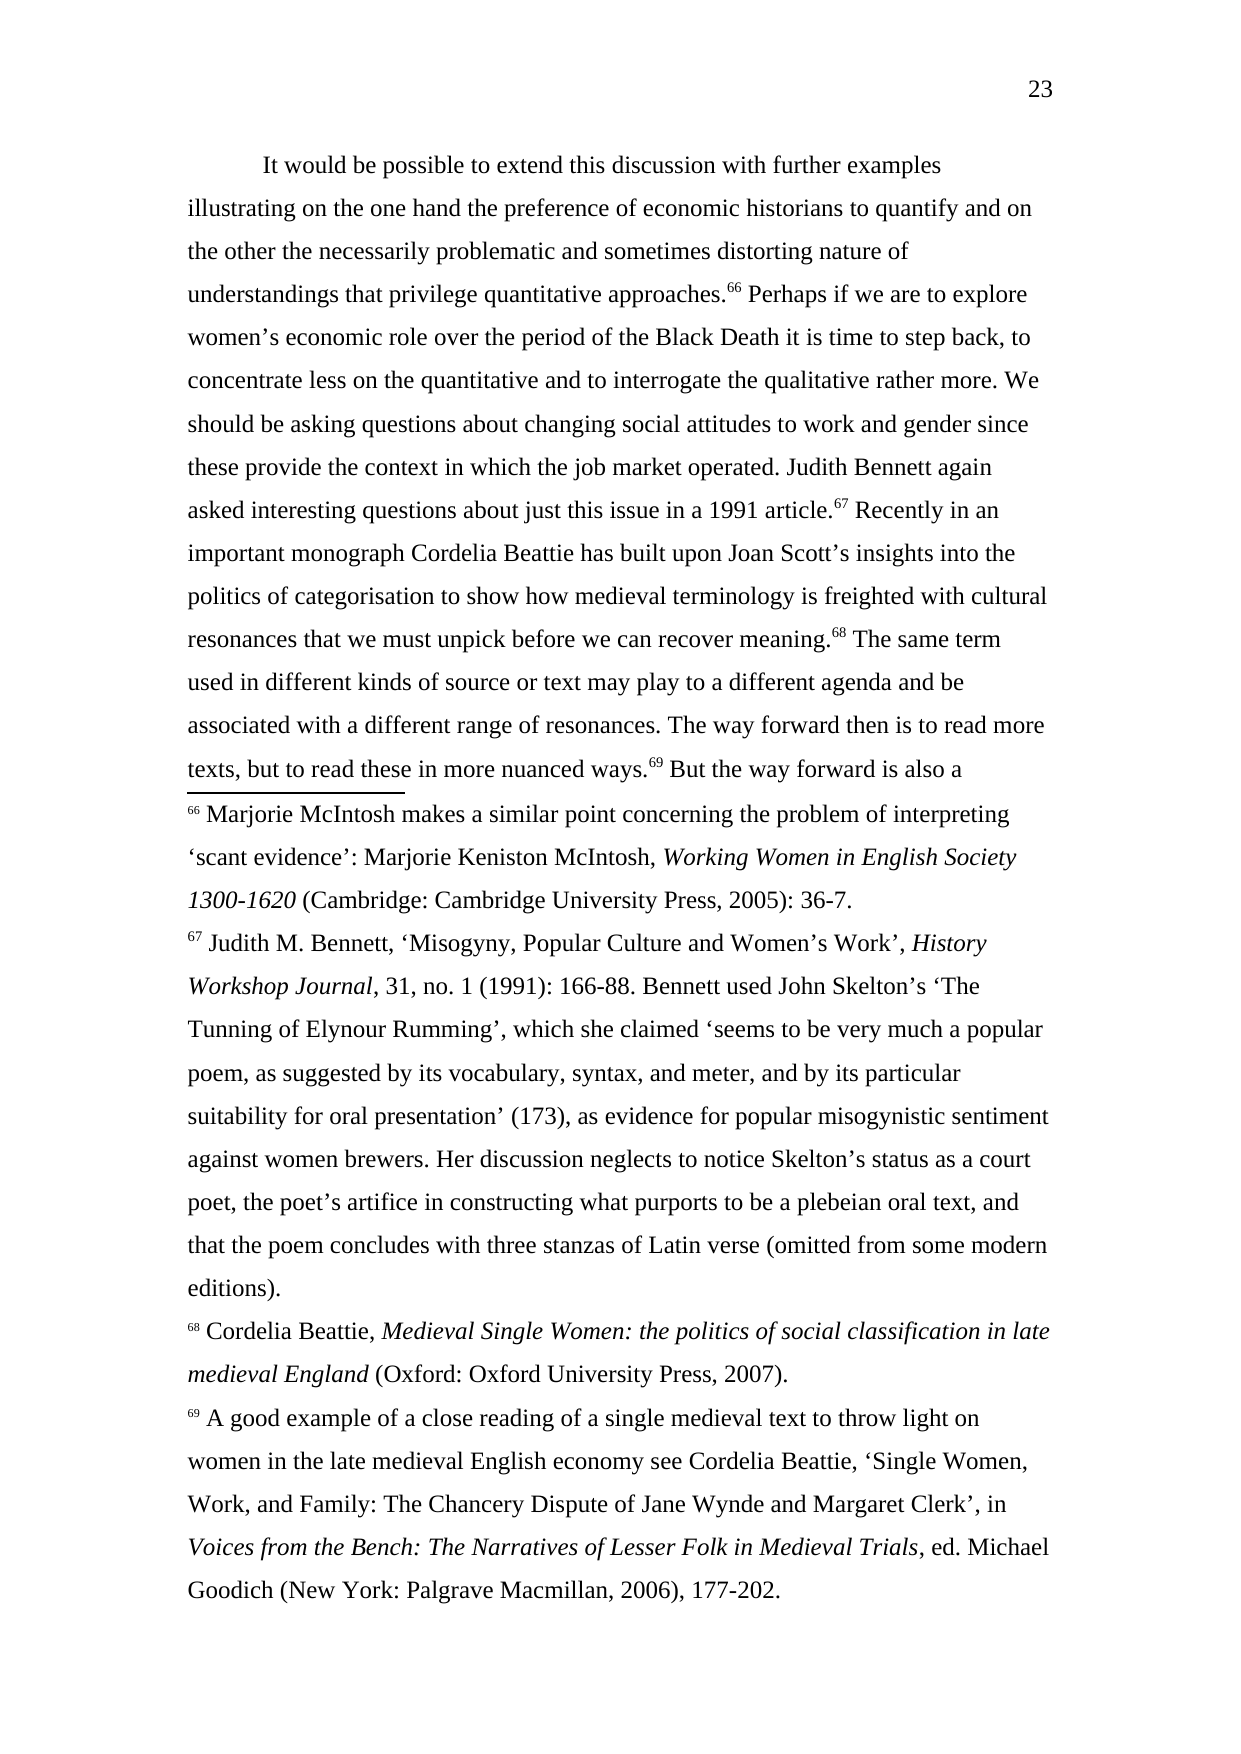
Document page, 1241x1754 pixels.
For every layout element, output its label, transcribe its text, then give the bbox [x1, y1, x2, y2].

text It would be possible to extend this discussion with further examples illustrating on the one hand the preference of economic historians to quantify and on the other the necessarily problematic and sometimes distorting nature of understandings that privilege quantitative approaches. Perhaps if we are to explore women’s economic role over the period of the Black Death it is time to step back, to concentrate less on the quantitative and to interrogate the qualitative rather more. We should be asking questions about changing social attitudes to work and gender since these provide the context in which the job market operated. Judith Bennett again asked interesting questions about just this issue in a 1991 article. Recently in an important monograph Cordelia Beattie has built upon Joan Scott’s insights into the politics of categorisation to show how medieval terminology is freighted with cultural resonances that we must unpick before we can recover meaning. The same term used in different kinds of source or text may play to a different agenda and be associated with a different range of resonances. The way forward then is to read more texts, but to read these in more nuanced ways. But the way forward is also a recovery of earlier traditions. We would in fact be retracing the pioneering approaches of Annie Abram and Eileen Power, whose close attention to primary sources made little distinction between conventionally historical or literary texts. I will illustrate this by reference to the 1395 Rykener case from the records of the mayor’s court for the city of London, which has achieved a certain fame since it was rediscovered by Boyd and Karras in 1995. [187, 150, 1053, 782]
